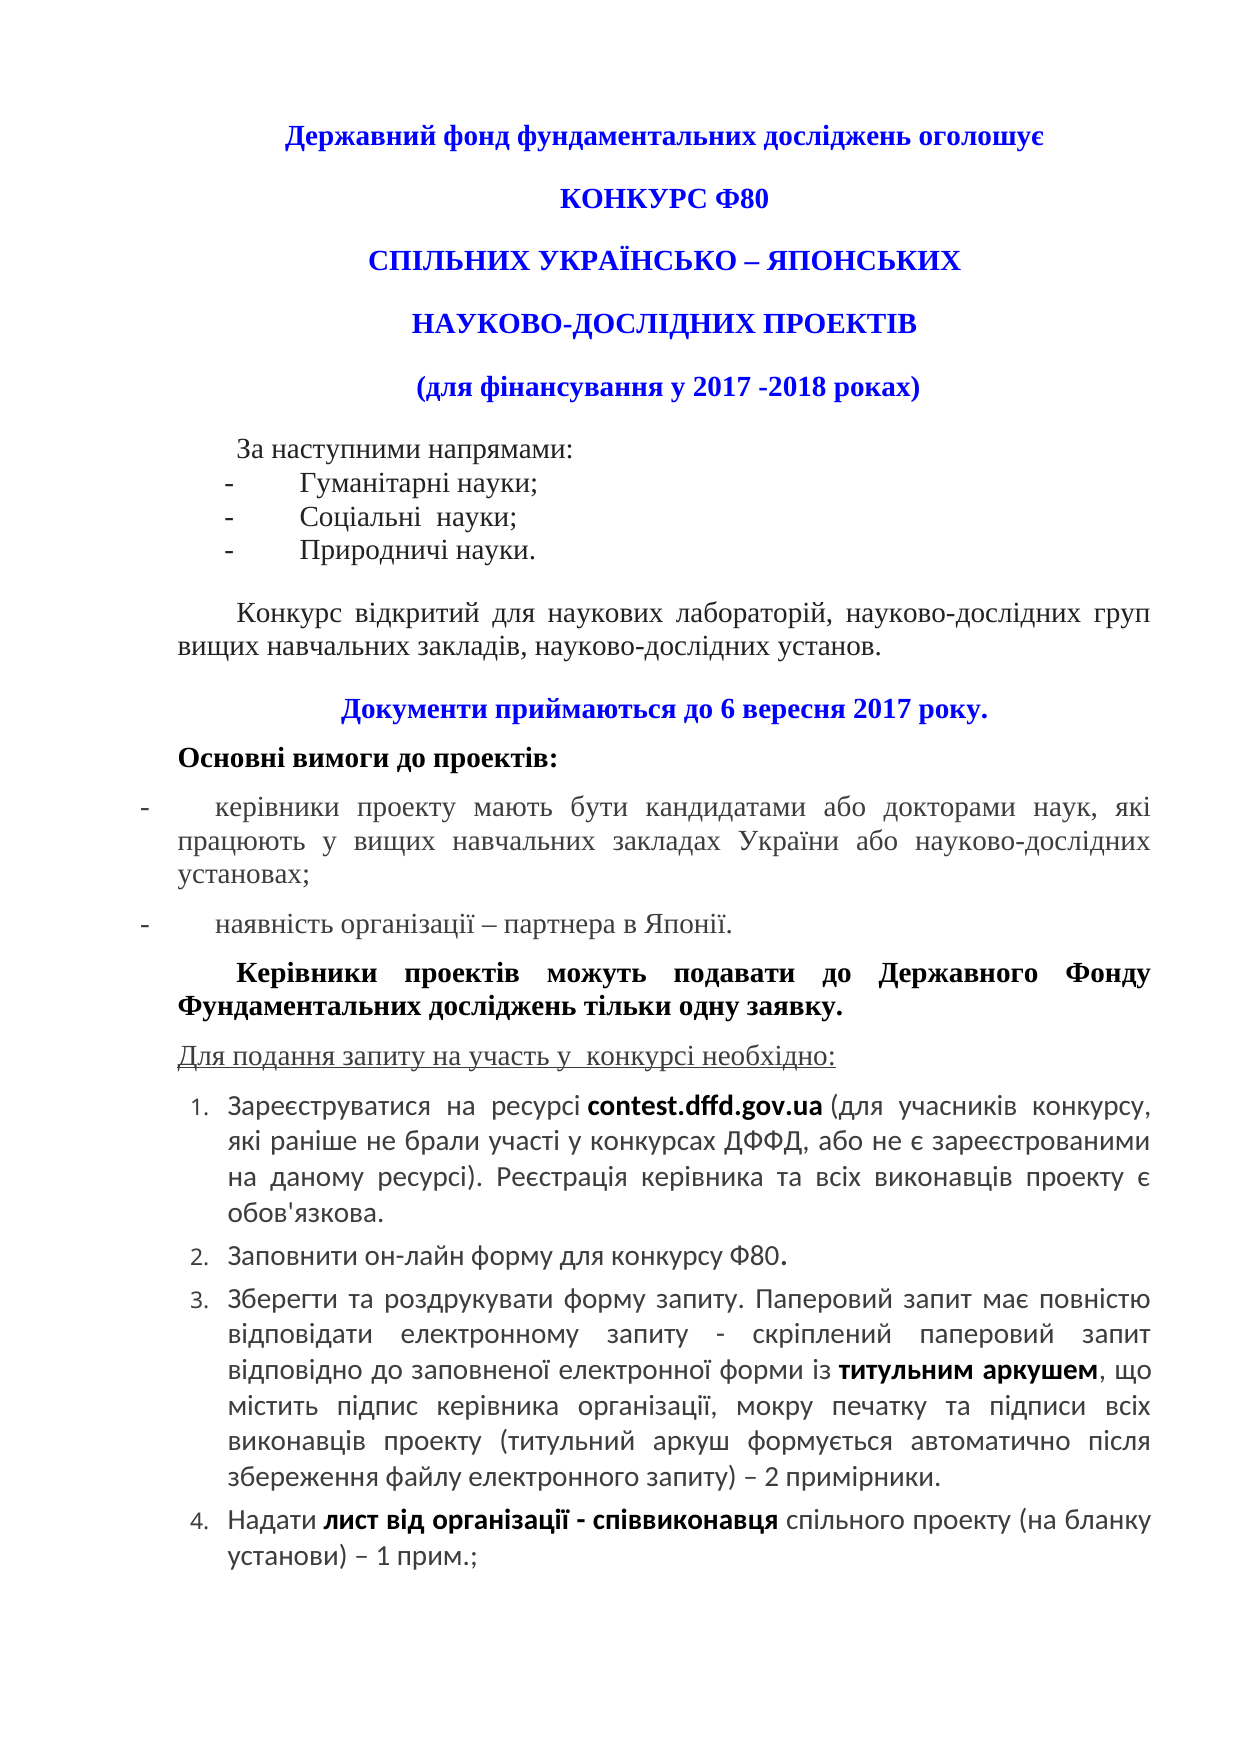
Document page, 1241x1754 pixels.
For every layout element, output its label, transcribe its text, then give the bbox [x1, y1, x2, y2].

text НАУКОВО-ДОСЛІДНИХ ПРОЕКТІВ [177, 306, 1152, 340]
list Зберегти та роздрукувати форму запиту. Паперовий запит має повністю відповідати електронному запиту - скріплений паперовий запит відповідно до заповненої електронної форми із титульним аркушем, що містить підпис керівника організації, мокру печатку та підписи всіх виконавців проекту (титульний аркуш формується автоматично після збереження файлу електронного запиту) – 2 примірники. [190, 1280, 1152, 1494]
text КОНКУРС Ф80 [177, 181, 1152, 214]
text Конкурс відкритий для наукових лабораторій, науково-дослідних груп вищих навчальних закладів, науково-дослідних установ. [177, 595, 1152, 662]
text За наступними напрямами: [177, 432, 1152, 465]
text - наявність організації – партнера в Японії. [140, 906, 1152, 939]
text Державний фонд фундаментальних досліджень оголошує [177, 118, 1152, 152]
list Зареєструватися на ресурсі contest.dffd.gov.ua (для учасників конкурсу, які раніше не брали участі у конкурсах ДФФД, або не є зареєстрованими на даному ресурсі). Реєстрація керівника та всіх виконавців проекту є обов'язкова. [190, 1087, 1152, 1229]
text Документи приймаються до 6 вересня 2017 року. [177, 691, 1152, 725]
text Для подання запиту на участь у конкурсі необхідно: [177, 1038, 1152, 1071]
text Керівники проектів можуть подавати до Державного Фонду Фундаментальних досліджень тільки одну заявку. [177, 955, 1152, 1022]
text СПІЛЬНИХ УКРАЇНСЬКО – ЯПОНСЬКИХ [177, 243, 1152, 277]
text - керівники проекту мають бути кандидатами або докторами наук, які працюють у вищих навчальних закладах України або науково-дослідних установах; [140, 789, 1152, 890]
text - Природничі науки. [224, 532, 1152, 566]
text Основні вимоги до проектів: [177, 740, 1152, 774]
text - Соціальні науки; [224, 499, 1152, 532]
text - Гуманітарні науки; [224, 465, 1152, 499]
list Заповнити он-лайн форму для конкурсу Ф80. [190, 1237, 1152, 1272]
text (для фінансування у 2017 -2018 роках) [177, 369, 1152, 402]
list Надати лист від організації - співвиконавця спільного проекту (на бланку установи) – 1 прим.; [190, 1501, 1152, 1572]
